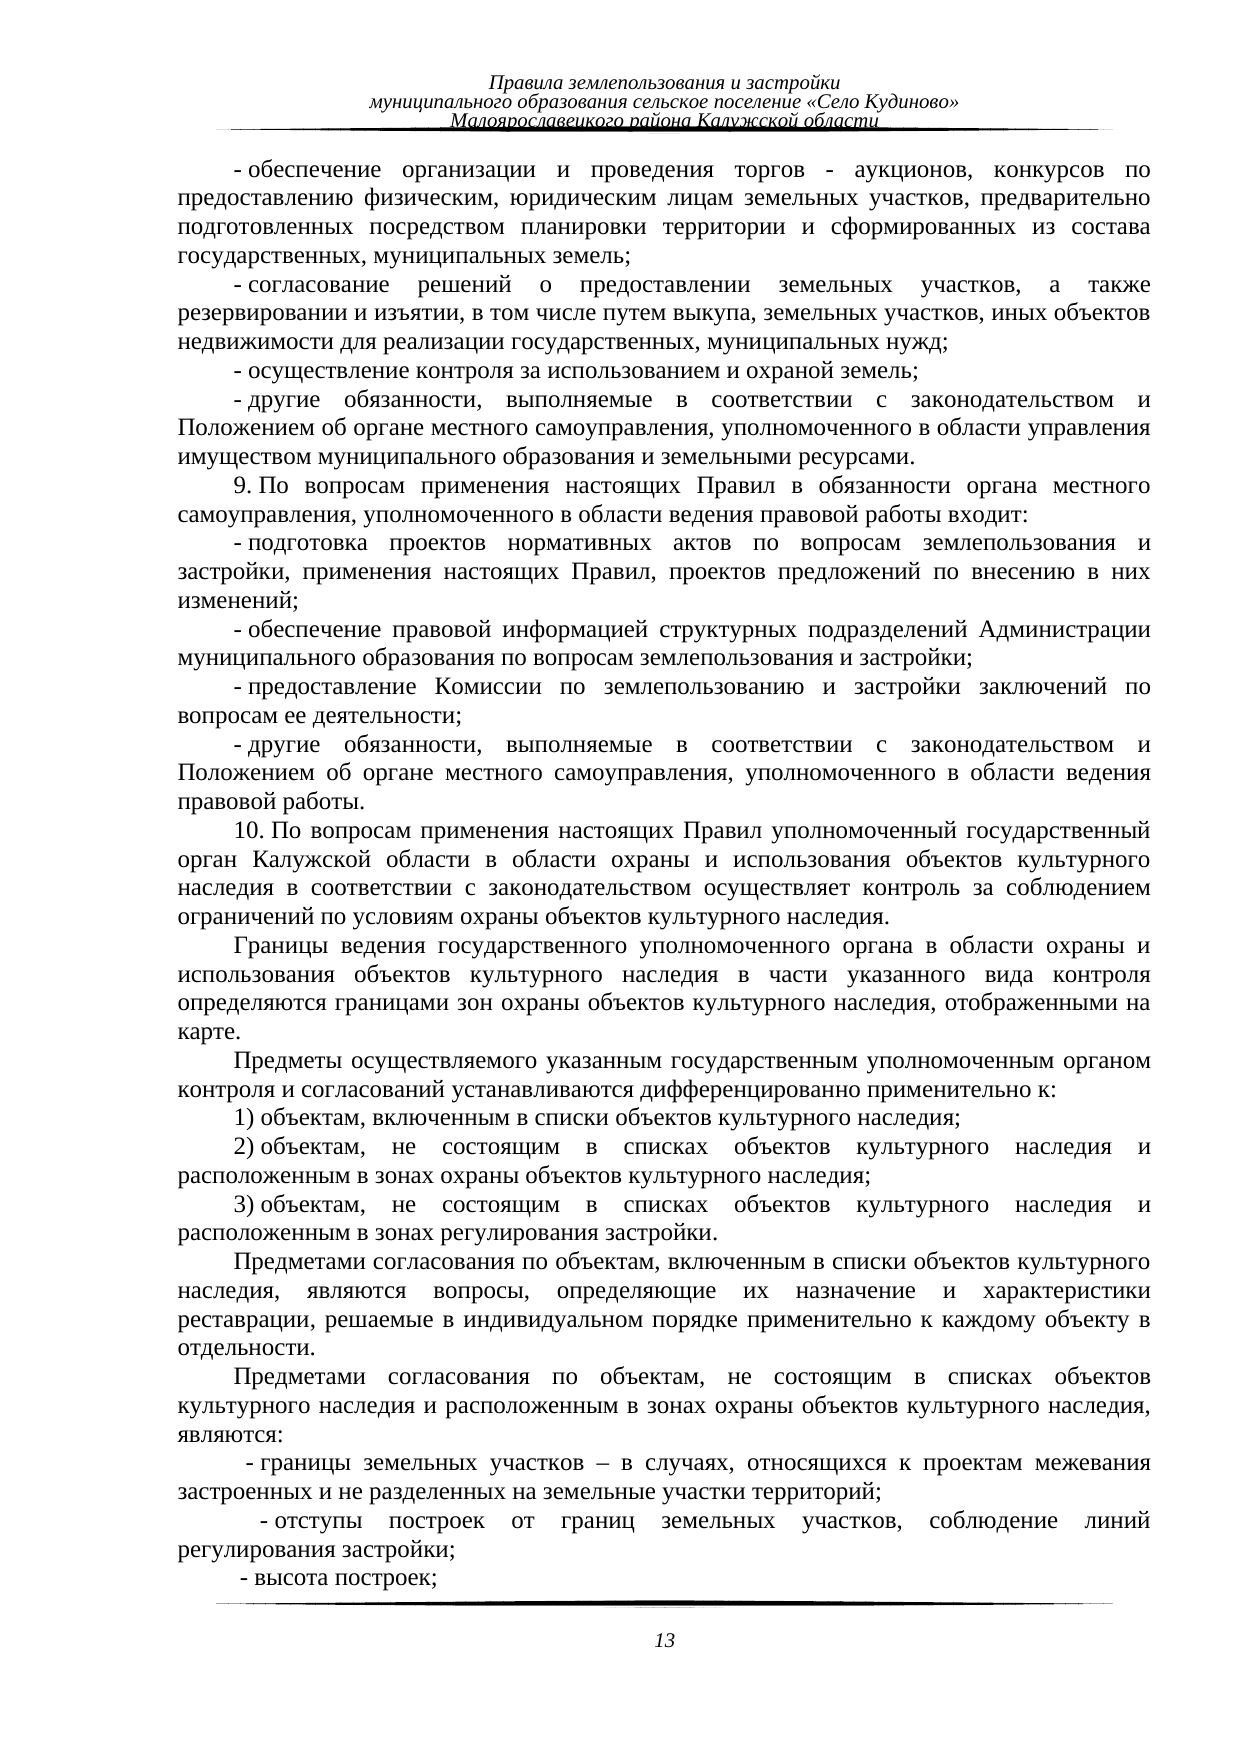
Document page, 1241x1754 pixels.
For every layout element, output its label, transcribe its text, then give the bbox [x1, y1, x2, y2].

text - другие обязанности, выполняемые в соответствии с законодательством и Положением об органе местного самоуправления, уполномоченного в области управления имуществом муниципального образования и земельными ресурсами. [177, 384, 1152, 470]
text - согласование решений о предоставлении земельных участков, а также резервировании и изъятии, в том числе путем выкупа, земельных участков, иных объектов недвижимости для реализации государственных, муниципальных нужд; [177, 269, 1152, 355]
text - другие обязанности, выполняемые в соответствии с законодательством и Положением об органе местного самоуправления, уполномоченного в области ведения правовой работы. [177, 729, 1152, 815]
text Предметами согласования по объектам, не состоящим в списках объектов культурного наследия и расположенным в зонах охраны объектов культурного наследия, являются: [177, 1361, 1152, 1447]
text - границы земельных участков – в случаях, относящихся к проектам межевания застроенных и не разделенных на земельные участки территорий; [177, 1447, 1152, 1505]
text 1) объектам, включенным в списки объектов культурного наследия; [177, 1102, 1152, 1131]
text 9. По вопросам применения настоящих Правил в обязанности органа местного самоуправления, уполномоченного в области ведения правовой работы входит: [177, 470, 1152, 527]
text 3) объектам, не состоящим в списках объектов культурного наследия и расположенным в зонах регулирования застройки. [177, 1189, 1152, 1246]
text - обеспечение правовой информацией структурных подразделений Администрации муниципального образования по вопросам землепользования и застройки; [177, 614, 1152, 671]
picture [215, 125, 1113, 134]
text 10. По вопросам применения настоящих Правил уполномоченный государственный орган Калужской области в области охраны и использования объектов культурного наследия в соответствии с законодательством осуществляет контроль за соблюдением ограничений по условиям охраны объектов культурного наследия. [177, 815, 1152, 930]
text Границы ведения государственного уполномоченного органа в области охраны и использования объектов культурного наследия в части указанного вида контроля определяются границами зон охраны объектов культурного наследия, отображенными на карте. [177, 930, 1152, 1045]
text Предметы осуществляемого указанным государственным уполномоченным органом контроля и согласований устанавливаются дифференцированно применительно к: [177, 1045, 1152, 1102]
text - отступы построек от границ земельных участков, соблюдение линий регулирования застройки; [177, 1505, 1152, 1562]
text - подготовка проектов нормативных актов по вопросам землепользования и застройки, применения настоящих Правил, проектов предложений по внесению в них изменений; [177, 527, 1152, 614]
text - высота построек; [177, 1562, 1152, 1591]
picture [215, 1600, 1113, 1608]
text - предоставление Комиссии по землепользованию и застройки заключений по вопросам ее деятельности; [177, 671, 1152, 729]
text 2) объектам, не состоящим в списках объектов культурного наследия и расположенным в зонах охраны объектов культурного наследия; [177, 1131, 1152, 1189]
text Предметами согласования по объектам, включенным в списки объектов культурного наследия, являются вопросы, определяющие их назначение и характеристики реставрации, решаемые в индивидуальном порядке применительно к каждому объекту в отдельности. [177, 1246, 1152, 1361]
text - осуществление контроля за использованием и охраной земель; [177, 355, 1152, 384]
text - обеспечение организации и проведения торгов - аукционов, конкурсов по предоставлению физическим, юридическим лицам земельных участков, предварительно подготовленных посредством планировки территории и сформированных из состава государственных, муниципальных земель; [177, 154, 1152, 269]
